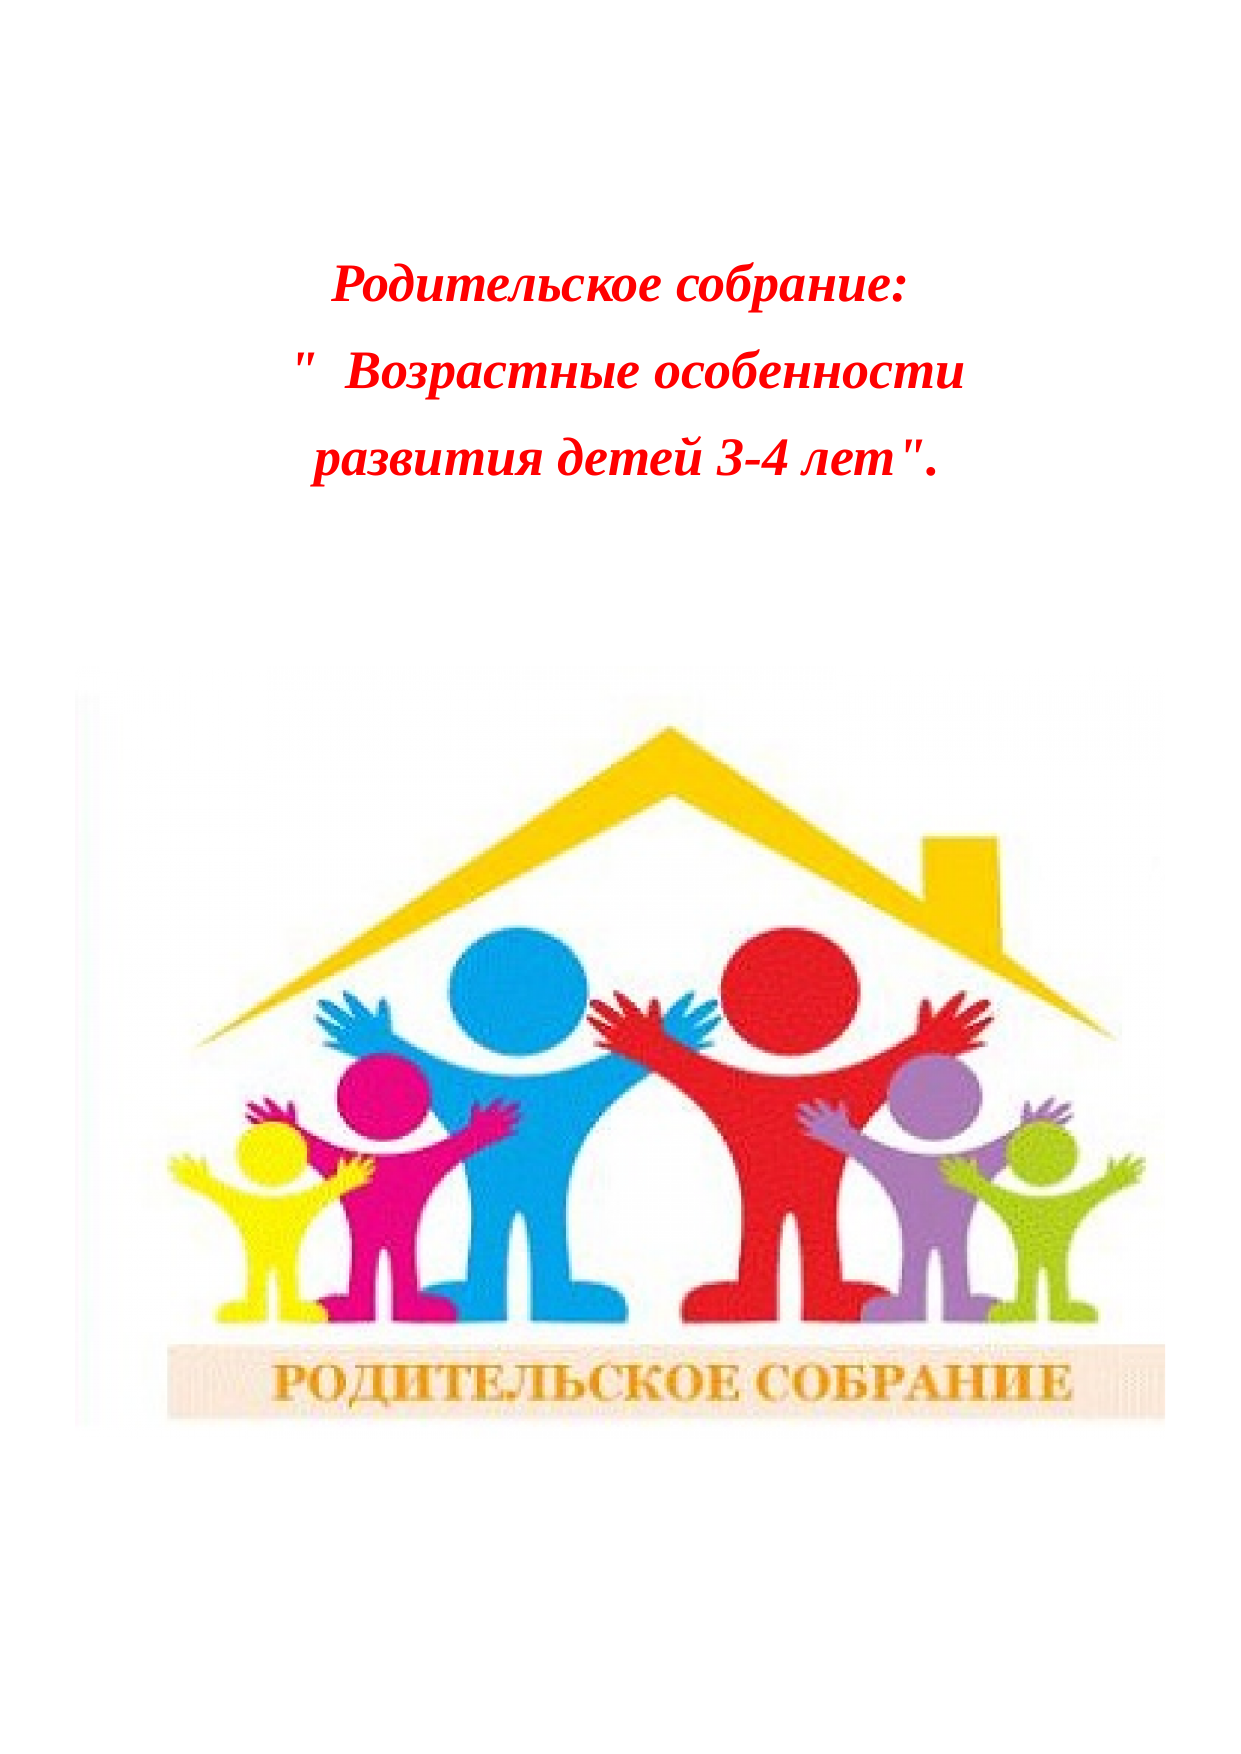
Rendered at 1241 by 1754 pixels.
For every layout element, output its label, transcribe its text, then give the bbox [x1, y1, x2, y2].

picture [75, 666, 1166, 1439]
text развития детей 3-4 лет". [75, 425, 1165, 487]
text " Возрастные особенности [75, 338, 1165, 400]
text Родительское собрание: [75, 251, 1165, 313]
